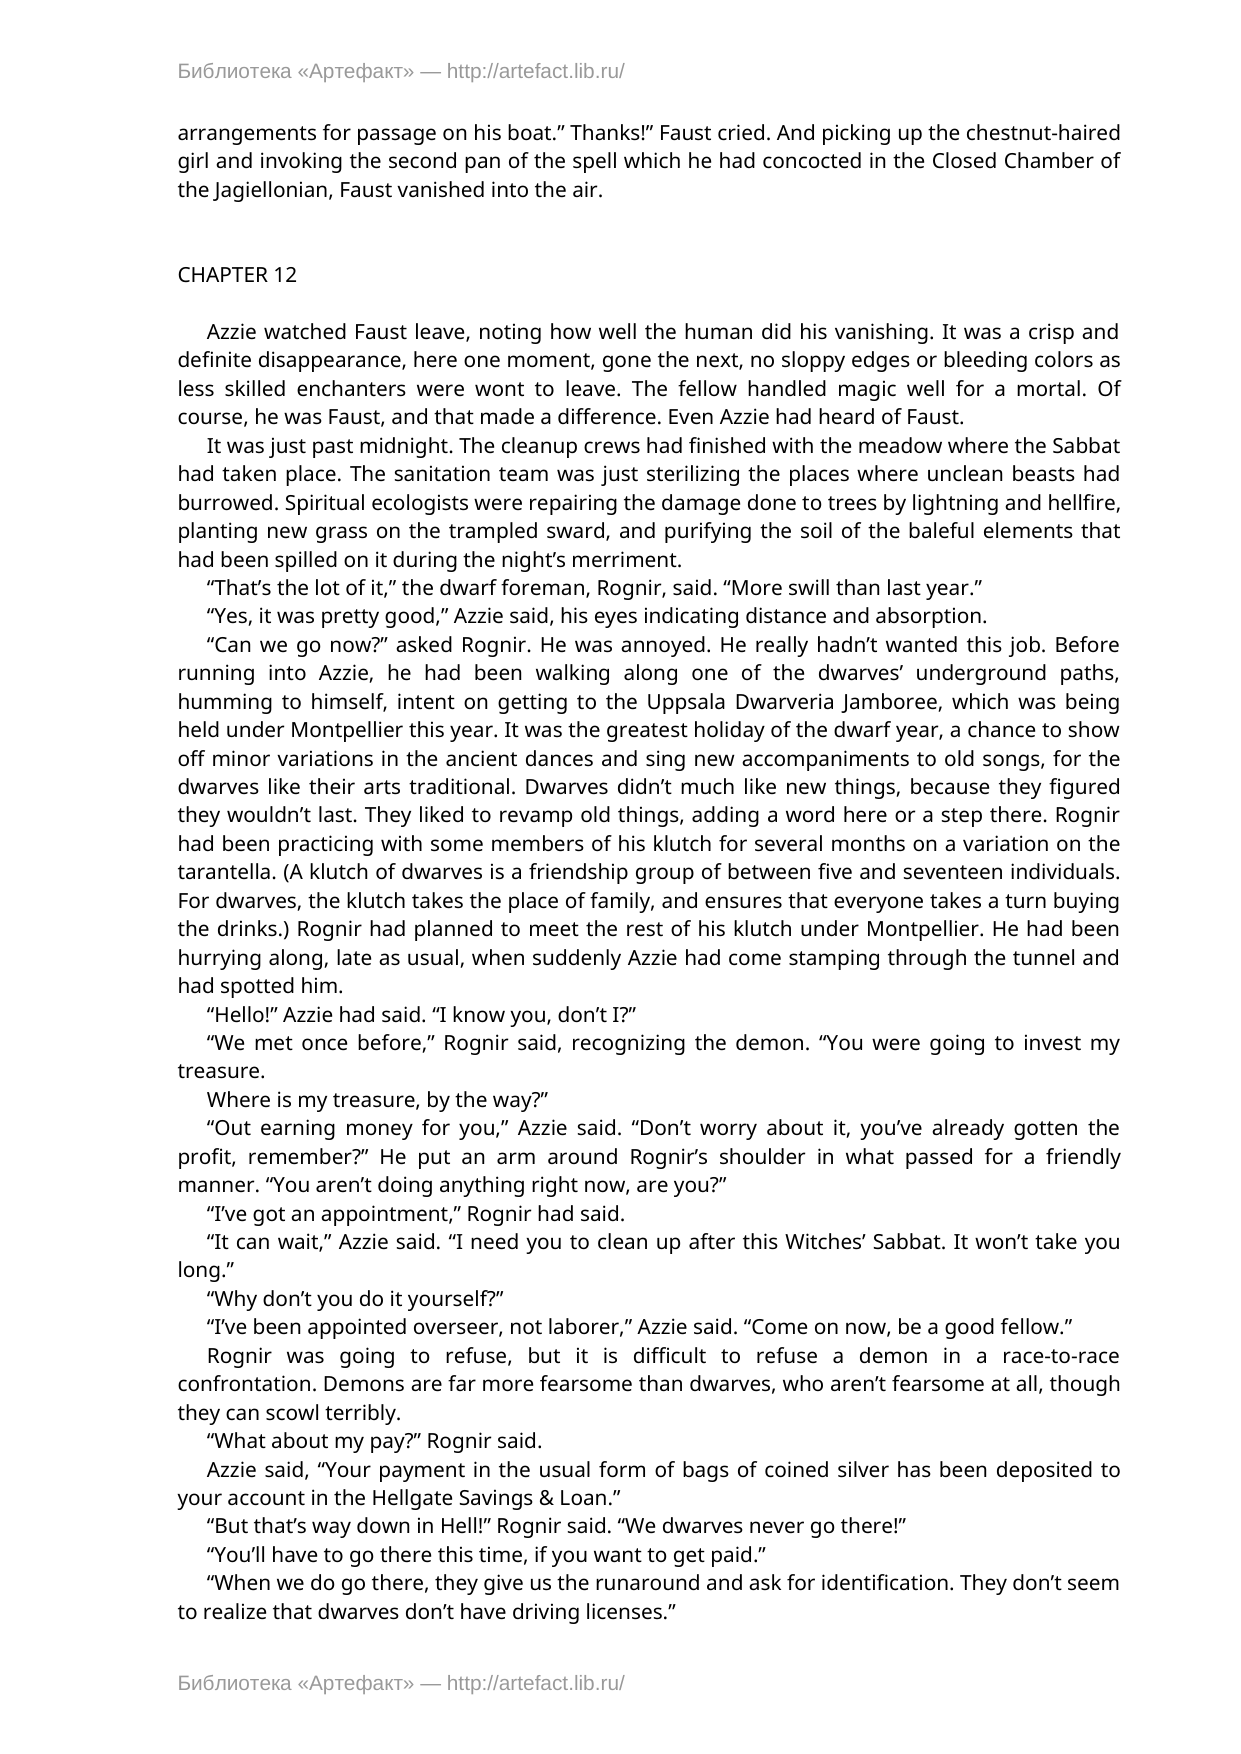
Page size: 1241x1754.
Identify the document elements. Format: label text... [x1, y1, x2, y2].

text “Yes, it was pretty good,” Azzie said, his eyes indicating distance and absorption. [177, 602, 1122, 630]
text “That’s the lot of it,” the dwarf foreman, Rognir, said. “More swill than last year.” [177, 573, 1122, 602]
text “Why don’t you do it yourself?” [177, 1284, 1122, 1312]
text Rognir was going to refuse, but it is difficult to refuse a demon in a race-to-race confrontation. Demons are far more fearsome than dwarves, who aren’t fearsome at all, though they can scowl terribly. [177, 1341, 1122, 1426]
text Azzie watched Faust leave, noting how well the human did his vanishing. It was a crisp and definite disappearance, here one moment, gone the next, no sloppy edges or bleeding colors as less skilled enchanters were wont to leave. The fellow handled magic well for a mortal. Of course, he was Faust, and that made a difference. Even Azzie had heard of Faust. [177, 317, 1122, 431]
text “I’ve been appointed overseer, not laborer,” Azzie said. “Come on now, be a good fellow.” [177, 1312, 1122, 1341]
text Where is my treasure, by the way?” [177, 1085, 1122, 1113]
text “Out earning money for you,” Azzie said. “Don’t worry about it, you’ve already gotten the profit, remember?” He put an arm around Rognir’s shoulder in what passed for a friendly manner. “You aren’t doing anything right now, are you?” [177, 1113, 1122, 1199]
subtitle CHAPTER 12 [177, 260, 1122, 289]
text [177, 118, 1122, 203]
text It was just past midnight. The cleanup crews had finished with the meadow where the Sabbat had taken place. The sanitation team was just sterilizing the places where unclean beasts had burrowed. Spiritual ecologists were repairing the damage done to trees by lightning and hellfire, planting new grass on the trampled sward, and purifying the soil of the baleful elements that had been spilled on it during the night’s merriment. [177, 431, 1122, 573]
text “I’ve got an appointment,” Rognir had said. [177, 1199, 1122, 1227]
text “When we do go there, they give us the runaround and ask for identification. They don’t seem to realize that dwarves don’t have driving licenses.” [177, 1568, 1122, 1625]
text Azzie said, “Your payment in the usual form of bags of coined silver has been deposited to your account in the Hellgate Savings & Loan.” [177, 1455, 1122, 1512]
text “But that’s way down in Hell!” Rognir said. “We dwarves never go there!” [177, 1512, 1122, 1540]
text “What about my pay?” Rognir said. [177, 1426, 1122, 1455]
text “It can wait,” Azzie said. “I need you to clean up after this Witches’ Sabbat. It won’t take you long.” [177, 1227, 1122, 1284]
text “You’ll have to go there this time, if you want to get paid.” [177, 1540, 1122, 1568]
text “We met once before,” Rognir said, recognizing the demon. “You were going to invest my treasure. [177, 1028, 1122, 1085]
text “Can we go now?” asked Rognir. He was annoyed. He really hadn’t wanted this job. Before running into Azzie, he had been walking along one of the dwarves’ underground paths, humming to himself, intent on getting to the Uppsala Dwarveria Jamboree, which was being held under Montpellier this year. It was the greatest holiday of the dwarf year, a chance to show off minor variations in the ancient dances and sing new accompaniments to old songs, for the dwarves like their arts traditional. Dwarves didn’t much like new things, because they figured they wouldn’t last. They liked to revamp old things, adding a word here or a step there. Rognir had been practicing with some members of his klutch for several months on a variation on the tarantella. (A klutch of dwarves is a friendship group of between five and seventeen individuals. For dwarves, the klutch takes the place of family, and ensures that everyone takes a turn buying the drinks.) Rognir had planned to meet the rest of his klutch under Montpellier. He had been hurrying along, late as usual, when suddenly Azzie had come stamping through the tunnel and had spotted him. [177, 630, 1122, 1000]
text “Hello!” Azzie had said. “I know you, don’t I?” [177, 1000, 1122, 1028]
